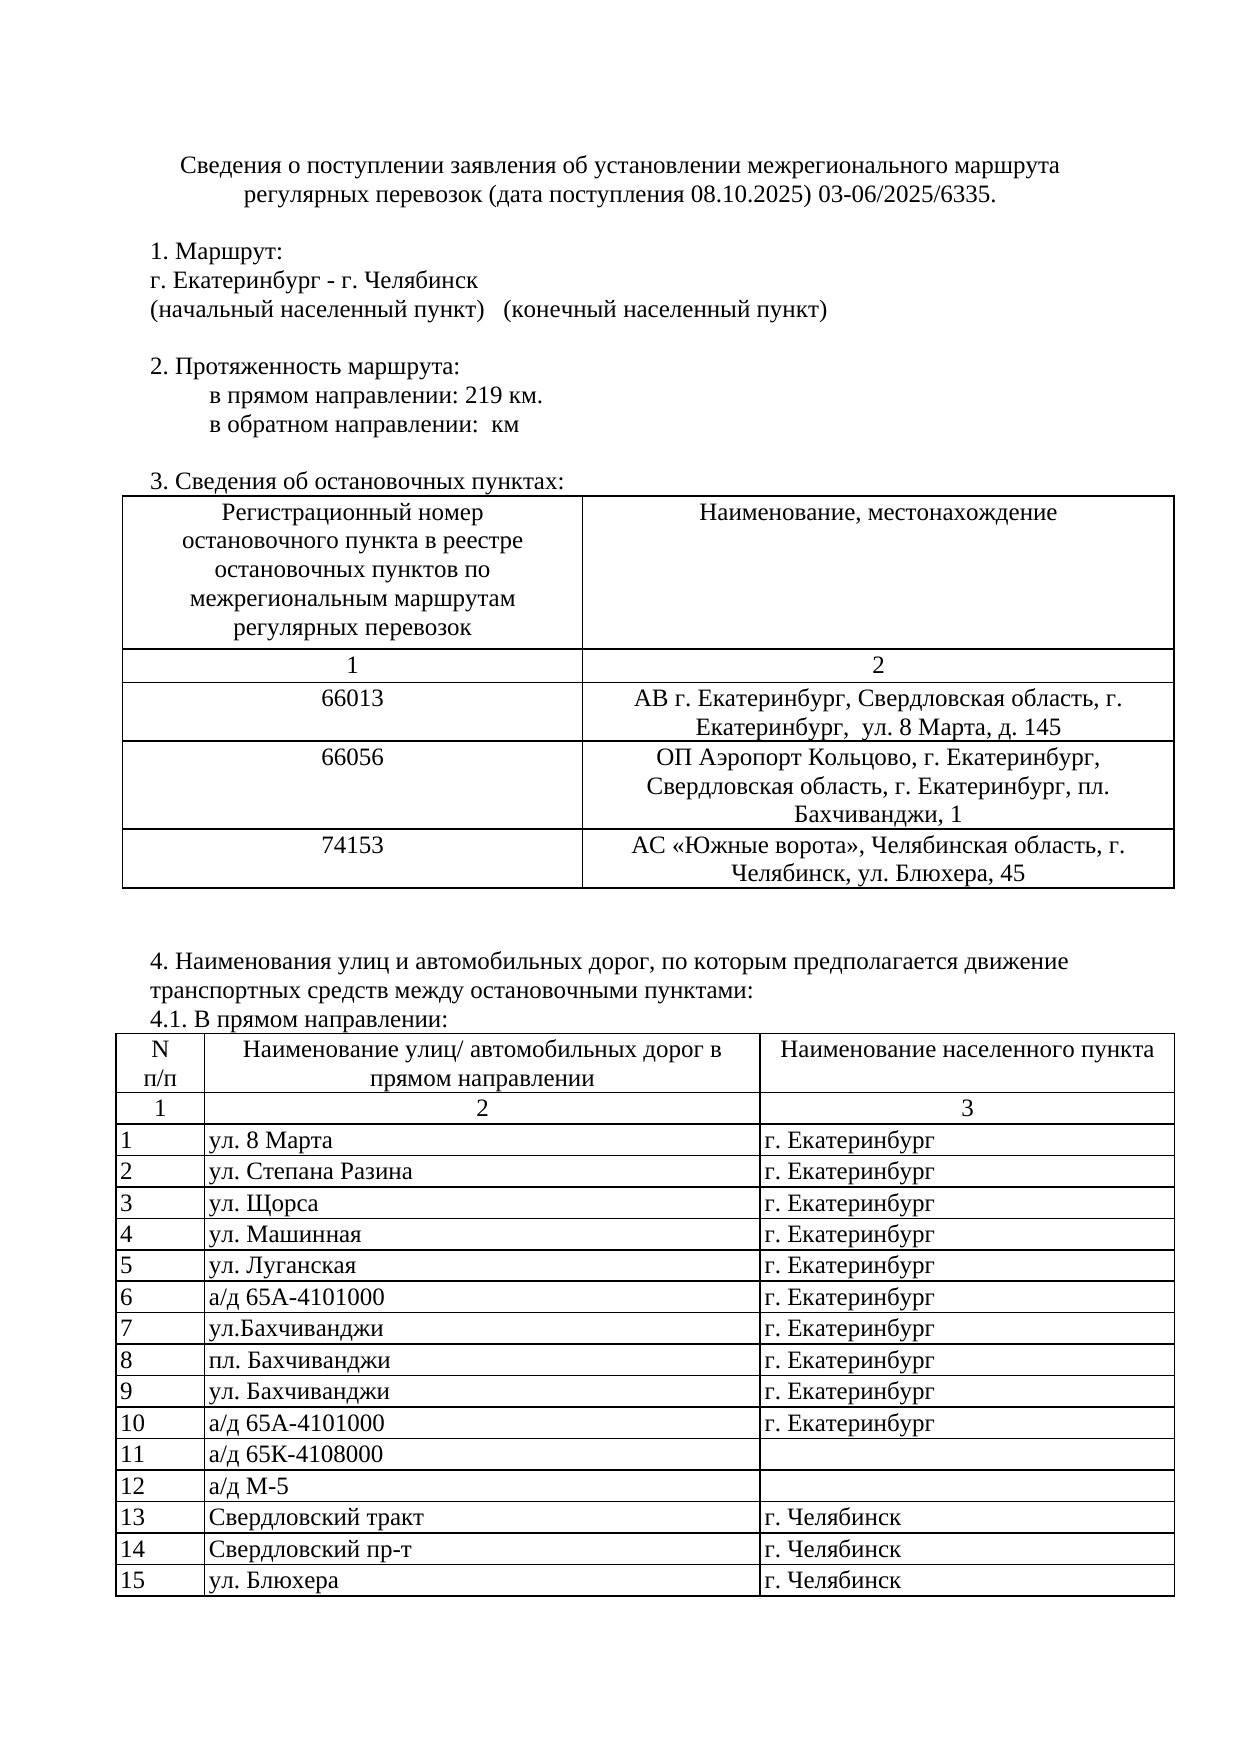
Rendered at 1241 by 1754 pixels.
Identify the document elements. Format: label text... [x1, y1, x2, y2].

table_cell 2 [205, 1093, 759, 1123]
text Сведения о поступлении заявления об установлении межрегионального маршрута регулярных перевозок (дата поступления 08.10.2025) 03-06/2025/6335. [150, 150, 1090, 207]
table_cell ул.Бахчиванджи [205, 1313, 759, 1343]
table_cell г. Челябинск [761, 1534, 1174, 1563]
table_cell [761, 1439, 1174, 1469]
table_cell ул. Бахчиванджи [205, 1376, 759, 1406]
text 1. Маршрут: [150, 236, 1090, 265]
table_cell 66013 [123, 683, 582, 740]
text 4.1. В прямом направлении: [150, 1004, 1090, 1033]
table_cell АС «Южные ворота», Челябинская область, г. Челябинск, ул. Блюхера, 45 [583, 830, 1173, 887]
table_cell 2 [117, 1156, 204, 1186]
table_cell 15 [117, 1565, 204, 1595]
table_cell ул. Луганская [205, 1251, 759, 1280]
table_cell а/д 65А-4101000 [205, 1408, 759, 1438]
table_cell г. Екатеринбург [761, 1219, 1174, 1249]
table_cell а/д 65А-4101000 [205, 1282, 759, 1312]
table_cell г. Екатеринбург [761, 1251, 1174, 1280]
table_cell г. Екатеринбург [761, 1408, 1174, 1438]
table_cell г. Екатеринбург [761, 1345, 1174, 1375]
table_cell а/д М-5 [205, 1471, 759, 1501]
table_cell 13 [117, 1502, 204, 1532]
table_cell г. Челябинск [761, 1502, 1174, 1532]
table_cell г. Екатеринбург [761, 1125, 1174, 1154]
table_header Наименование, местонахождение [583, 497, 1173, 648]
text 4. Наименования улиц и автомобильных дорог, по которым предполагается движение транспортных средств между остановочными пунктами: [150, 946, 1090, 1004]
table_cell пл. Бахчиванджи [205, 1345, 759, 1375]
table_cell 3 [761, 1093, 1174, 1123]
table_cell 10 [117, 1408, 204, 1438]
table_cell 1 [117, 1093, 204, 1123]
table_cell а/д 65К-4108000 [205, 1439, 759, 1469]
table_cell г. Челябинск [761, 1565, 1174, 1595]
table_cell 6 [117, 1282, 204, 1312]
table_cell 5 [117, 1251, 204, 1280]
text в прямом направлении: 219 км. [150, 380, 1090, 409]
table_header Наименование населенного пункта [761, 1034, 1174, 1092]
text (начальный населенный пункт) (конечный населенный пункт) [150, 294, 1090, 322]
table_cell 3 [117, 1188, 204, 1217]
table_cell г. Екатеринбург [761, 1188, 1174, 1217]
table_cell 9 [117, 1376, 204, 1406]
table_cell 74153 [123, 830, 582, 887]
table_cell г. Екатеринбург [761, 1313, 1174, 1343]
table_cell 8 [117, 1345, 204, 1375]
text г. Екатеринбург - г. Челябинск [150, 265, 1090, 294]
text в обратном направлении: км [150, 409, 1090, 437]
table_cell ул. Щорса [205, 1188, 759, 1217]
table_cell 14 [117, 1534, 204, 1563]
table_cell 1 [123, 650, 582, 681]
table_cell ул. Степана Разина [205, 1156, 759, 1186]
table_cell 2 [583, 650, 1173, 681]
table_header N п/п [117, 1034, 204, 1092]
table_cell АВ г. Екатеринбург, Свердловская область, г. Екатеринбург, ул. 8 Марта, д. 145 [583, 683, 1173, 740]
table_cell ул. Блюхера [205, 1565, 759, 1595]
table_cell [761, 1471, 1174, 1501]
table_cell ОП Аэропорт Кольцово, г. Екатеринбург, Свердловская область, г. Екатеринбург, пл. Бахчиванджи, 1 [583, 742, 1173, 828]
table_header Регистрационный номер остановочного пункта в реестре остановочных пунктов по межрегиональным маршрутам регулярных перевозок [123, 497, 582, 648]
table_cell Свердловский тракт [205, 1502, 759, 1532]
table_cell 11 [117, 1439, 204, 1469]
table_cell 4 [117, 1219, 204, 1249]
text 3. Сведения об остановочных пунктах: [150, 466, 1090, 495]
table_cell г. Екатеринбург [761, 1282, 1174, 1312]
table_cell 66056 [123, 742, 582, 828]
table_cell ул. Машинная [205, 1219, 759, 1249]
table_cell ул. 8 Марта [205, 1125, 759, 1154]
table_cell 1 [117, 1125, 204, 1154]
table_cell Свердловский пр-т [205, 1534, 759, 1563]
table_cell 7 [117, 1313, 204, 1343]
text 2. Протяженность маршрута: [150, 351, 1090, 380]
table_cell г. Екатеринбург [761, 1156, 1174, 1186]
table_cell г. Екатеринбург [761, 1376, 1174, 1406]
table_header Наименование улиц/ автомобильных дорог в прямом направлении [205, 1034, 759, 1092]
table_cell 12 [117, 1471, 204, 1501]
